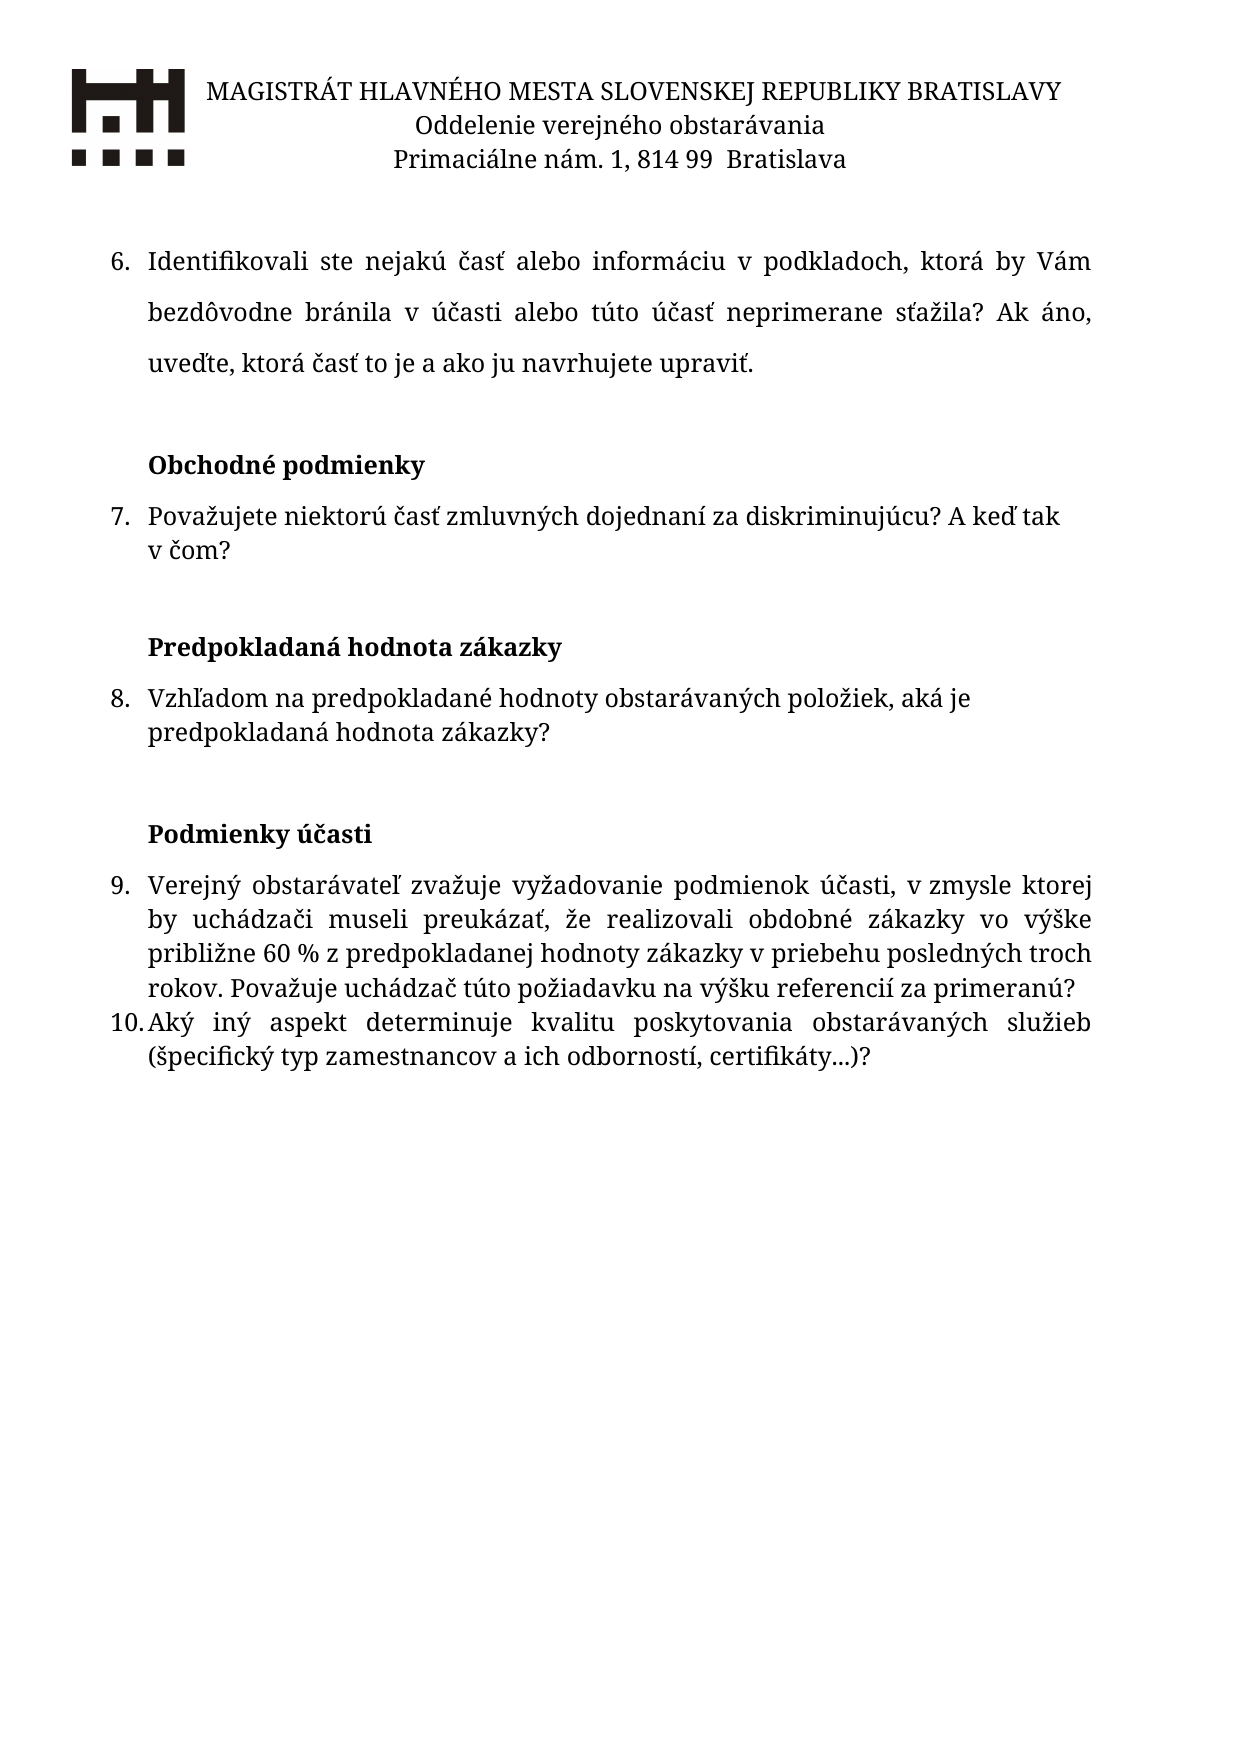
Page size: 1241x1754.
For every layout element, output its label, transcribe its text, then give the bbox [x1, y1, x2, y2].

list Považujete niektorú časť zmluvných dojednaní za diskriminujúcu? A keď tak v čom? [110, 499, 1093, 567]
picture [71, 69, 185, 166]
text Obchodné podmienky [148, 448, 1093, 482]
list Aký iný aspekt determinuje kvalitu poskytovania obstarávaných služieb (špecifický typ zamestnancov a ich odborností, certifikáty...)? [110, 1004, 1093, 1072]
list Vzhľadom na predpokladané hodnoty obstarávaných položiek, aká je predpokladaná hodnota zákazky? [110, 681, 1093, 749]
text Predpokladaná hodnota zákazky [148, 630, 1093, 664]
list Identifikovali ste nejakú časť alebo informáciu v podkladoch, ktorá by Vám bezdôvodne bránila v účasti alebo túto účasť neprimerane sťažila? Ak áno, uveďte, ktorá časť to je a ako ju navrhujete upraviť. [110, 244, 1093, 380]
list Podmienky účasti [148, 817, 1093, 851]
list Verejný obstarávateľ zvažuje vyžadovanie podmienok účasti, v zmysle ktorej by uchádzači museli preukázať, že realizovali obdobné zákazky vo výške približne 60 % z predpokladanej hodnoty zákazky v priebehu posledných troch rokov. Považuje uchádzač túto požiadavku na výšku referencií za primeranú? [110, 868, 1093, 1004]
